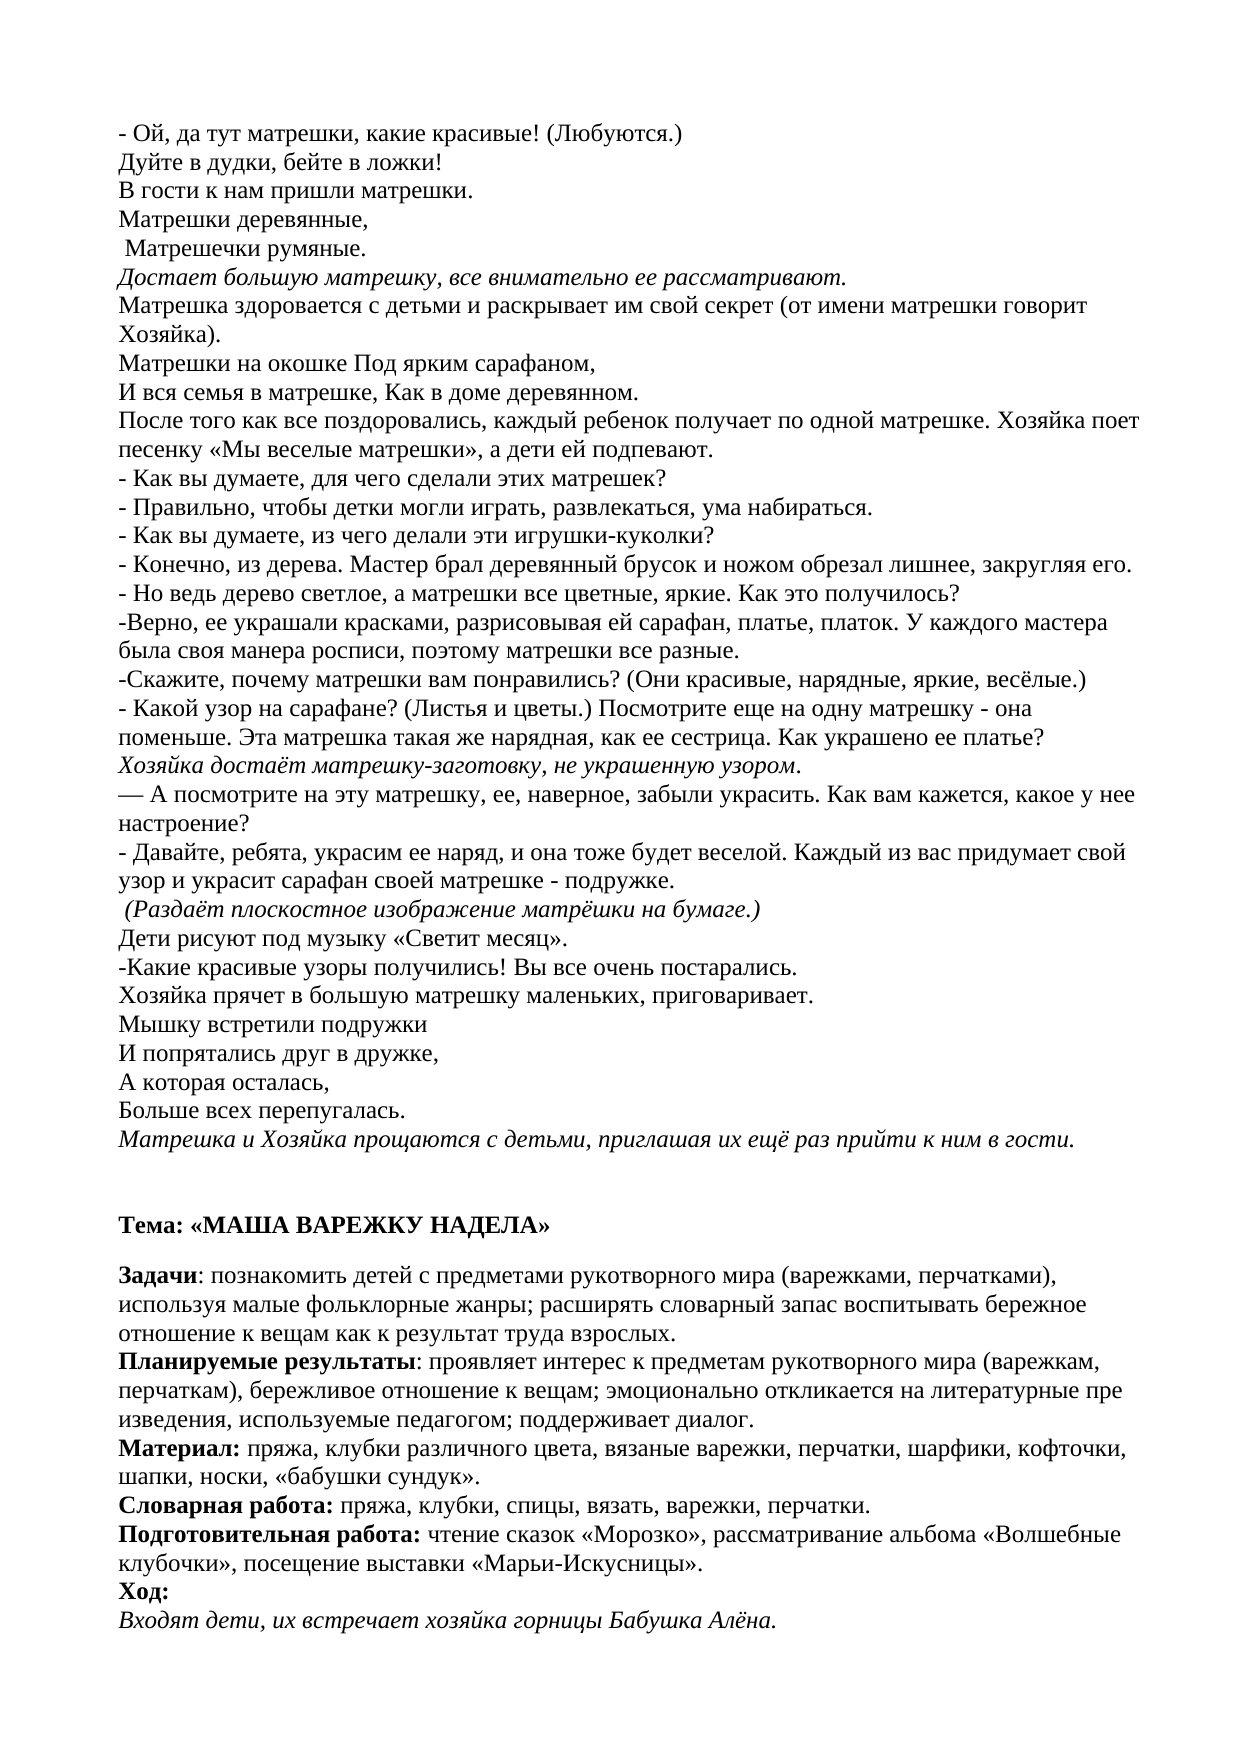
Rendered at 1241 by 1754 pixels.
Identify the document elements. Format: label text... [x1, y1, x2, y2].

text - Как вы думаете, из чего делали эти игрушки-куколки? [118, 521, 1152, 549]
text -Верно, ее украшали красками, разрисовывая ей сарафан, платье, платок. У каждого мастера была своя манера росписи, поэтому матрешки все разные. [118, 607, 1152, 664]
text (Раздаёт плоскостное изображение матрёшки на бумаге.) [118, 894, 1152, 923]
text - Но ведь дерево светлое, а матрешки все цветные, яркие. Как это получилось? [118, 578, 1152, 607]
text А которая осталась, [118, 1067, 1152, 1096]
text Матрешки деревянные, [118, 204, 1152, 233]
text И попрятались друг в дружке, [118, 1038, 1152, 1067]
text - Правильно, чтобы детки могли играть, развлекаться, ума набираться. [118, 492, 1152, 521]
text Хозяйка достаёт матрешку-заготовку, не украшенную узором. [118, 751, 1152, 779]
text -Скажите, почему матрешки вам понравились? (Они красивые, нарядные, яркие, весёлые.) [118, 664, 1152, 693]
text - Ой, да тут матрешки, какие красивые! (Любуются.) Дуйте в дудки, бейте в ложки! В гости к нам пришли матрешки. [118, 118, 1152, 204]
text Задачи: познакомить детей с предметами рукотворного мира (варежками, перчатками), используя малые фольклорные жанры; расширять словарный запас воспитывать бережное отношение к вещам как к результат труда взрослых. Планируемые результаты: проявляет интерес к предметам рукотворного мира (варежкам, перчаткам), бережливое отношение к вещам; эмоционально откликается на литературные пре изведения, используемые педагогом; поддерживает диалог. Материал: пряжа, клубки различного цвета, вязаные варежки, перчатки, шарфики, кофточки, шапки, носки, «бабушки сундук». Словарная работа: пряжа, клубки, спицы, вязать, варежки, перчатки. Подготовительная работа: чтение сказок «Морозко», рассматривание альбома «Волшебные клубочки», посещение выставки «Марьи-Искусницы». Ход: Входят дети, их встречает хозяйка горницы Бабушка Алёна. [118, 1260, 1152, 1634]
text Достает большую матрешку, все внимательно ее рассматривают. [118, 262, 1152, 291]
text После того как все поздоровались, каждый ребенок получает по одной матрешке. Хозяйка поет песенку «Мы веселые матрешки», а дети ей подпевают. [118, 406, 1152, 463]
text Больше всех перепугалась. [118, 1096, 1152, 1124]
text И вся семья в матрешке, Как в доме деревянном. [118, 377, 1152, 406]
text Матрешка и Хозяйка прощаются с детьми, приглашая их ещё раз прийти к ним в гости. [118, 1124, 1152, 1153]
text Тема: «МАША ВАРЕЖКУ НАДЕЛА» [118, 1211, 1152, 1239]
text - Конечно, из дерева. Мастер брал деревянный брусок и ножом обрезал лишнее, закругляя его. [118, 549, 1152, 578]
text Матрешки на окошке Под ярким сарафаном, [118, 348, 1152, 377]
text - Как вы думаете, для чего сделали этих матрешек? [118, 463, 1152, 492]
text Матрешечки румяные. [118, 233, 1152, 262]
text — А посмотрите на эту матрешку, ее, наверное, забыли украсить. Как вам кажется, какое у нее настроение? [118, 779, 1152, 837]
text - Давайте, ребята, украсим ее наряд, и она тоже будет веселой. Каждый из вас придумает свой узор и украсит сарафан своей матрешке - подружке. [118, 837, 1152, 894]
text -Какие красивые узоры получились! Вы все очень постарались. [118, 952, 1152, 981]
text - Какой узор на сарафане? (Листья и цветы.) Посмотрите еще на одну матрешку - она поменьше. Эта матрешка такая же нарядная, как ее сестрица. Как украшено ее платье? [118, 693, 1152, 751]
text Мышку встретили подружки [118, 1009, 1152, 1038]
text Хозяйка прячет в большую матрешку маленьких, приговаривает. [118, 981, 1152, 1009]
text Дети рисуют под музыку «Светит месяц». [118, 923, 1152, 952]
text Матрешка здоровается с детьми и раскрывает им свой секрет (от имени матрешки говорит Хозяйка). [118, 291, 1152, 348]
